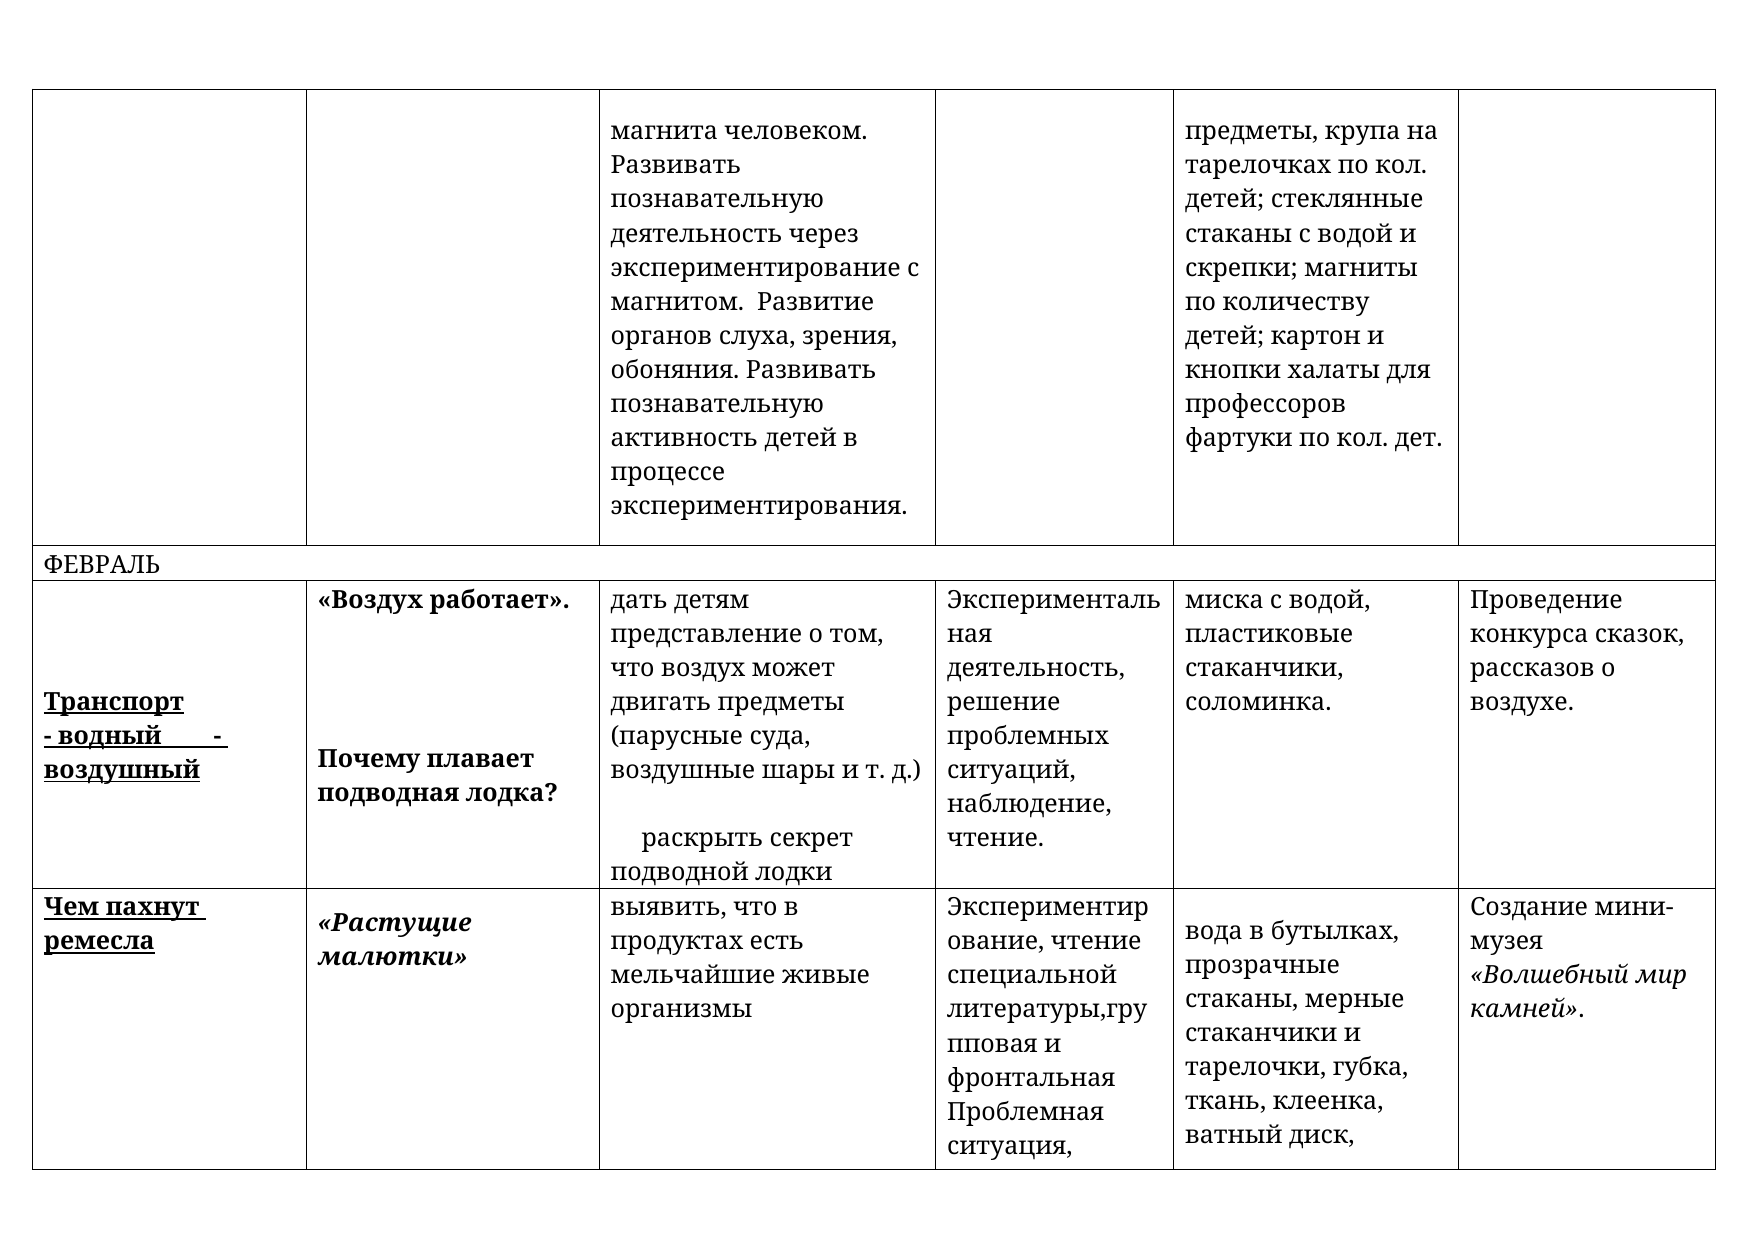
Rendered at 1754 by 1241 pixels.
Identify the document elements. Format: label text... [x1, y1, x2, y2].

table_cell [33, 90, 306, 545]
table_cell Проведение конкурса сказок, рассказов о воздухе. [1459, 581, 1715, 888]
table_cell Чем пахнут ремесла [33, 889, 306, 1169]
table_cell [1459, 90, 1715, 545]
table_cell ФЕВРАЛЬ [33, 546, 1715, 580]
table_cell «Воздух работает». Почему плавает подводная лодка? [307, 581, 599, 888]
table_cell дать детям представление о том, что воздух может двигать предметы (парусные суда, воздушные шары и т. д.) раскрыть секрет подводной лодки [600, 581, 935, 888]
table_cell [936, 889, 1173, 1169]
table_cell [600, 90, 935, 545]
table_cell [307, 889, 599, 1169]
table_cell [936, 90, 1173, 545]
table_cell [600, 889, 935, 1169]
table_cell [307, 90, 599, 545]
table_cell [1174, 889, 1458, 1169]
table_cell миска с водой, пластиковые стаканчики, соломинка. [1174, 581, 1458, 888]
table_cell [1174, 90, 1458, 545]
table_cell Экспериментальная деятельность, решение проблемных ситуаций, наблюдение, чтение. [936, 581, 1173, 888]
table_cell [1459, 889, 1715, 1169]
table_cell Транспорт - водный - воздушный [33, 581, 306, 888]
